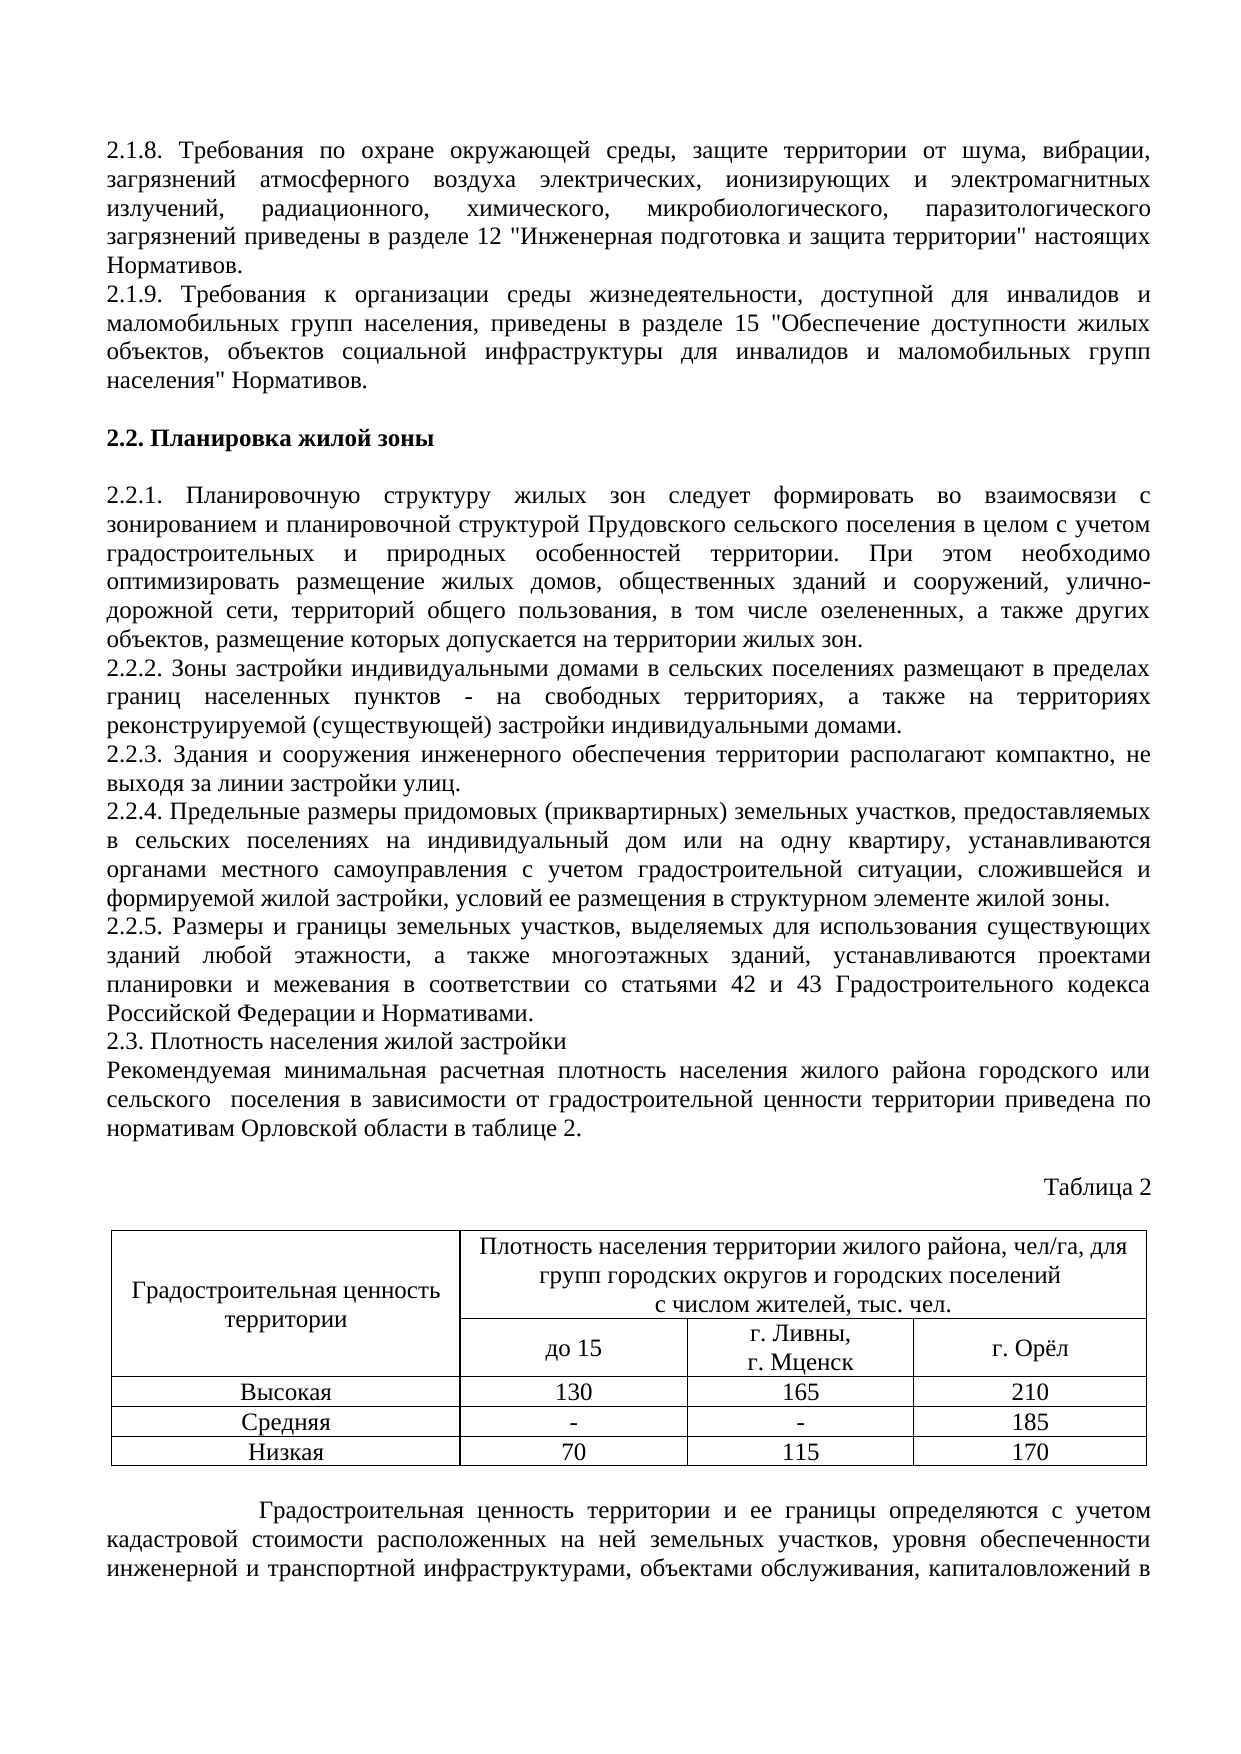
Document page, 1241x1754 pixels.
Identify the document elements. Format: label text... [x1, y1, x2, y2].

text 2.2.5. Размеры и границы земельных участков, выделяемых для использования существующих зданий любой этажности, а также многоэтажных зданий, устанавливаются проектами планировки и межевания в соответствии со статьями 42 и 43 Градостроительного кодекса Российской Федерации и Нормативами. [106, 911, 1152, 1026]
table_cell 210 [914, 1377, 1146, 1406]
table_cell Высокая [112, 1377, 459, 1406]
table_cell г. Орёл [914, 1319, 1146, 1376]
table_cell г. Ливны, г. Мценск [688, 1319, 913, 1376]
text 2.2.2. Зоны застройки индивидуальными домами в сельских поселениях размещают в пределах границ населенных пунктов - на свободных территориях, а также на территориях реконструируемой (существующей) застройки индивидуальными домами. [106, 653, 1152, 739]
table_cell Низкая [112, 1437, 459, 1465]
table_cell 185 [914, 1407, 1146, 1436]
text 2.2.1. Планировочную структуру жилых зон следует формировать во взаимосвязи с зонированием и планировочной структурой Прудовского сельского поселения в целом с учетом градостроительных и природных особенностей территории. При этом необходимо оптимизировать размещение жилых домов, общественных зданий и сооружений, улично-дорожной сети, территорий общего пользования, в том числе озелененных, а также других объектов, размещение которых допускается на территории жилых зон. [106, 480, 1152, 653]
text 2.2.3. Здания и сооружения инженерного обеспечения территории располагают компактно, не выходя за линии застройки улиц. [106, 739, 1152, 796]
text Рекомендуемая минимальная расчетная плотность населения жилого района городского или сельского поселения в зависимости от градостроительной ценности территории приведена по нормативам Орловской области в таблице 2. [106, 1055, 1152, 1141]
table_cell 70 [461, 1437, 687, 1465]
table_cell 115 [688, 1437, 913, 1465]
table_cell - [461, 1407, 687, 1436]
table_cell - [688, 1407, 913, 1436]
table_cell Средняя [112, 1407, 459, 1436]
text 2.1.9. Требования к организации среды жизнедеятельности, доступной для инвалидов и маломобильных групп населения, приведены в разделе 15 "Обеспечение доступности жилых объектов, объектов социальной инфраструктуры для инвалидов и маломобильных групп населения" Нормативов. [106, 279, 1152, 394]
table_cell 165 [688, 1377, 913, 1406]
table_cell 170 [914, 1437, 1146, 1465]
text 2.3. Плотность населения жилой застройки [106, 1026, 1152, 1055]
text 2.1.8. Требования по охране окружающей среды, защите территории от шума, вибрации, загрязнений атмосферного воздуха электрических, ионизирующих и электромагнитных излучений, радиационного, химического, микробиологического, паразитологического загрязнений приведены в разделе 12 "Инженерная подготовка и защита территории" настоящих Нормативов. [106, 135, 1152, 279]
text 2.2.4. Предельные размеры придомовых (приквартирных) земельных участков, предоставляемых в сельских поселениях на индивидуальный дом или на одну квартиру, устанавливаются органами местного самоуправления с учетом градостроительной ситуации, сложившейся и формируемой жилой застройки, условий ее размещения в структурном элементе жилой зоны. [106, 796, 1152, 911]
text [106, 1466, 1152, 1582]
table_header Градостроительная ценность территории [112, 1231, 459, 1376]
text 2.2. Планировка жилой зоны [106, 423, 1152, 451]
table_cell до 15 [461, 1319, 687, 1376]
table_cell 130 [461, 1377, 687, 1406]
text Таблица 2 [106, 1171, 1152, 1201]
table_header Плотность населения территории жилого района, чел/га, для групп городских округов и городских поселений с числом жителей, тыс. чел. [461, 1231, 1146, 1317]
